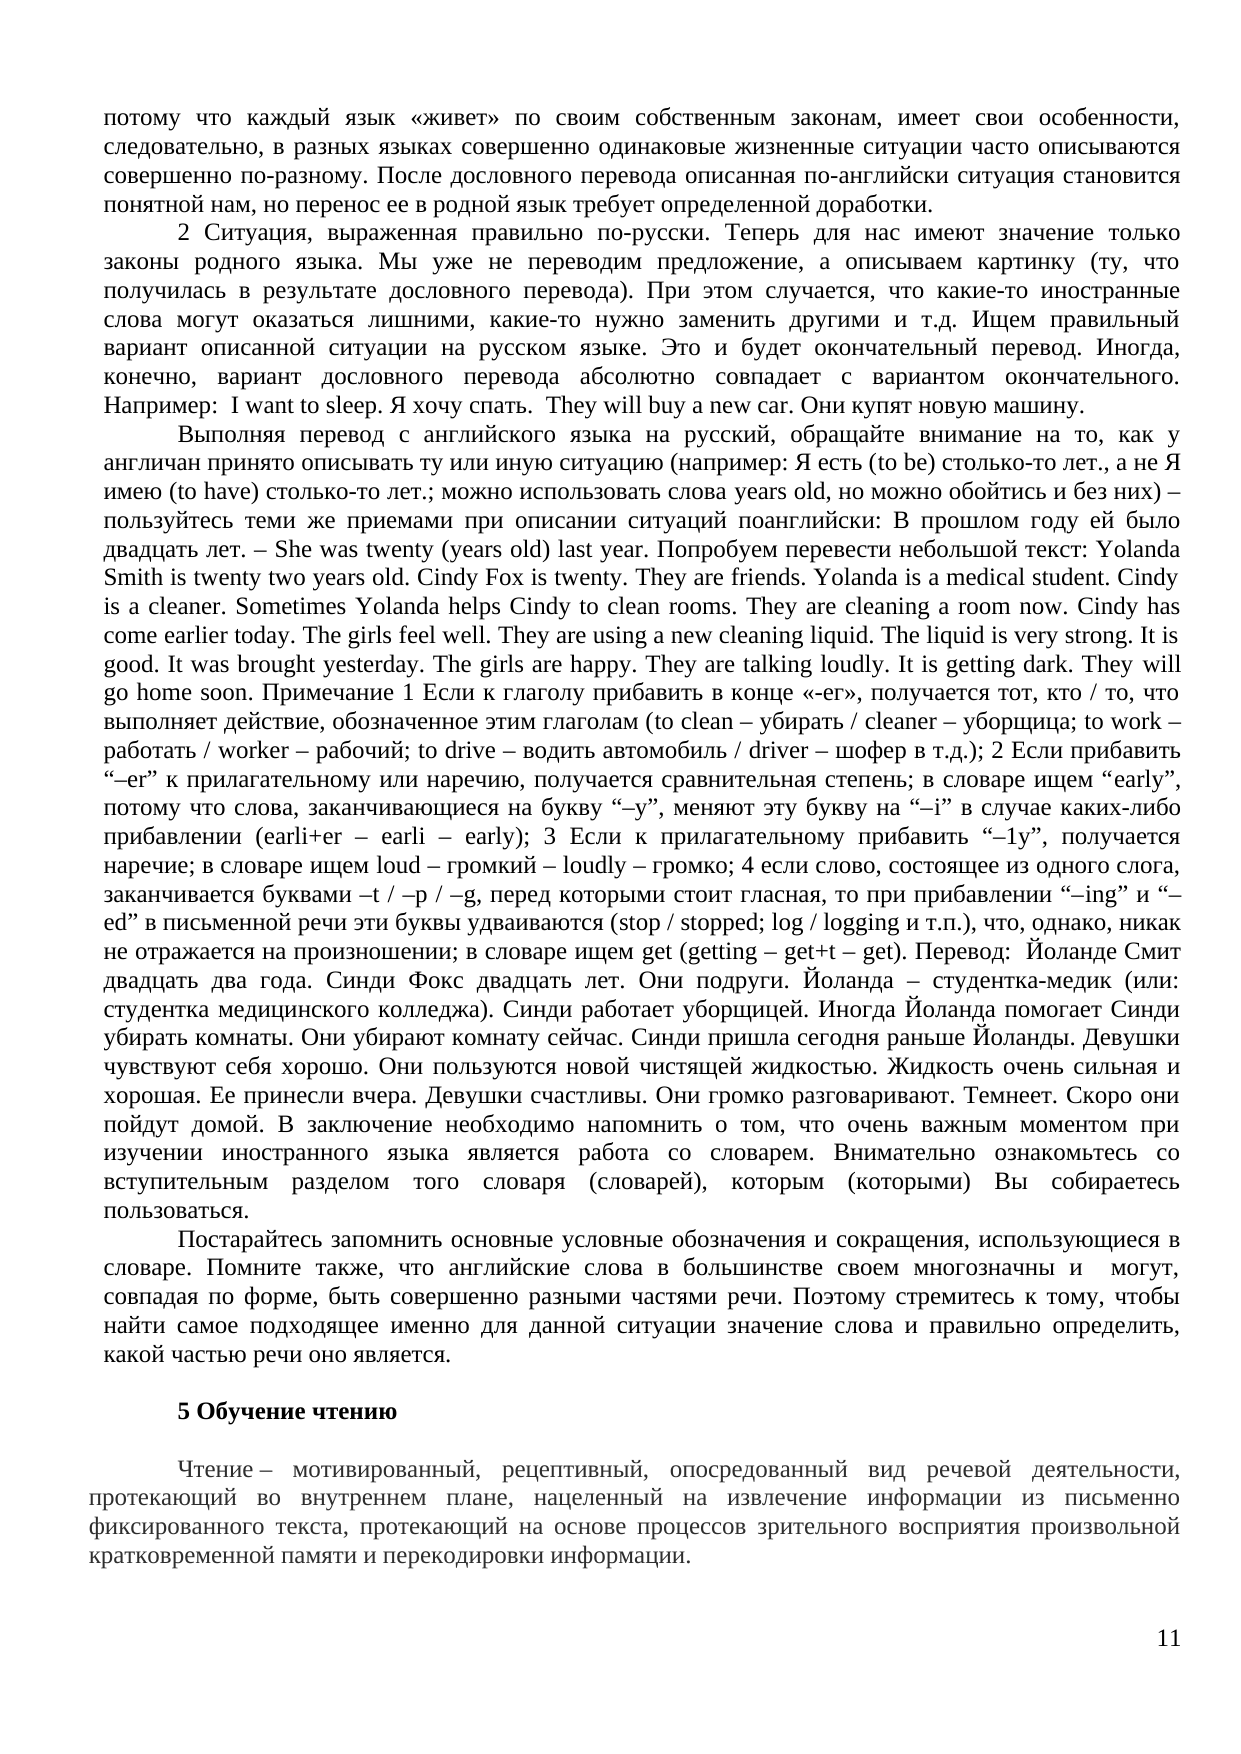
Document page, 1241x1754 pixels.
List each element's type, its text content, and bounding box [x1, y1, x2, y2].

text Чтение – мотивированный, рецептивный, опосредованный вид речевой деятельности, протекающий во внутреннем плане, нацеленный на извлечение информации из письменно фиксированного текста, протекающий на основе процессов зрительного восприятия произвольной кратковременной памяти и перекодировки информации. [88, 1454, 1181, 1569]
text Постарайтесь запомнить основные условные обозначения и сокращения, использующиеся в словаре. Помните также, что английские слова в большинстве своем многозначны и могут, совпадая по форме, быть совершенно разными частями речи. Поэтому стремитесь к тому, чтобы найти самое подходящее именно для данной ситуации значение слова и правильно определить, какой частью речи оно является. [103, 1224, 1181, 1367]
text 5 Обучение чтению [103, 1396, 1181, 1425]
text Выполняя перевод с английского языка на русский, обращайте внимание на то, как у англичан принято описывать ту или иную ситуацию (например: Я есть (to be) столько-то лет., а не Я имею (to have) столько-то лет.; можно использовать слова years old, но можно обойтись и без них) – пользуйтесь теми же приемами при описании ситуаций поанглийски: В прошлом году ей было двадцать лет. – She was twenty (years old) last year. Попробуем перевести небольшой текст: Yolanda Smith is twenty two years old. Cindy Fox is twenty. They are friends. Yolanda is a medical student. Cindy is a cleaner. Sometimes Yolanda helps Cindy to clean rooms. They are cleaning a room now. Cindy has come earlier today. The girls feel well. They are using a new cleaning liquid. The liquid is very strong. It is good. It was brought yesterday. The girls are happy. They are talking loudly. It is getting dark. They will go home soon. Примечание 1 Если к глаголу прибавить в конце «-ег», получается тот, кто / то, что выполняет действие, обозначенное этим глаголам (to clean – убирать / cleaner – уборщица; to work – работать / worker – рабочий; to drive – водить автомобиль / driver – шофер в т.д.); 2 Если прибавить “–еr” к прилагательному или наречию, получается сравнительная степень; в словаре ищем “early”, потому что слова, заканчивающиеся на букву “–у”, меняют эту букву на “–i” в случае каких-либо прибавлении (earli+er – earli – early); 3 Если к прилагательному прибавить “–1у”, получается наречие; в словаре ищем loud – громкий – loudly – громко; 4 если слово, состоящее из одного слога, заканчивается буквами –t / –р / –g, перед которыми стоит гласная, то при прибавлении “–ing” и “–ed” в письменной речи эти буквы удваиваются (stop / stopped; log / logging и т.п.), что, однако, никак не отражается на произношении; в словаре ищем get (getting – get+t – get). Перевод: Йоланде Смит двадцать два года. Синди Фокс двадцать лет. Они подруги. Йоланда – студентка-медик (или: студентка медицинского колледжа). Синди работает уборщицей. Иногда Йоланда помогает Синди убирать комнаты. Они убирают комнату сейчас. Синди пришла сегодня раньше Йоланды. Девушки чувствуют себя хорошо. Они пользуются новой чистящей жидкостью. Жидкость очень сильная и хорошая. Ее принесли вчера. Девушки счастливы. Они громко разговаривают. Темнеет. Скоро они пойдут домой. В заключение необходимо напомнить о том, что очень важным моментом при изучении иностранного языка является работа со словарем. Внимательно ознакомьтесь со вступительным разделом того словаря (словарей), которым (которыми) Вы собираетесь пользоваться. [103, 419, 1181, 1224]
text 2 Ситуация, выраженная правильно по-русски. Теперь для нас имеют значение только законы родного языка. Мы уже не переводим предложение, а описываем картинку (ту, что получилась в результате дословного перевода). При этом случается, что какие-то иностранные слова могут оказаться лишними, какие-то нужно заменить другими и т.д. Ищем правильный вариант описанной ситуации на русском языке. Это и будет окончательный перевод. Иногда, конечно, вариант дословного перевода абсолютно совпадает с вариантом окончательного. Например: I want to sleep. Я хочу спать. They will buy a new car. Они купят новую машину. [103, 217, 1181, 419]
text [103, 102, 1181, 217]
